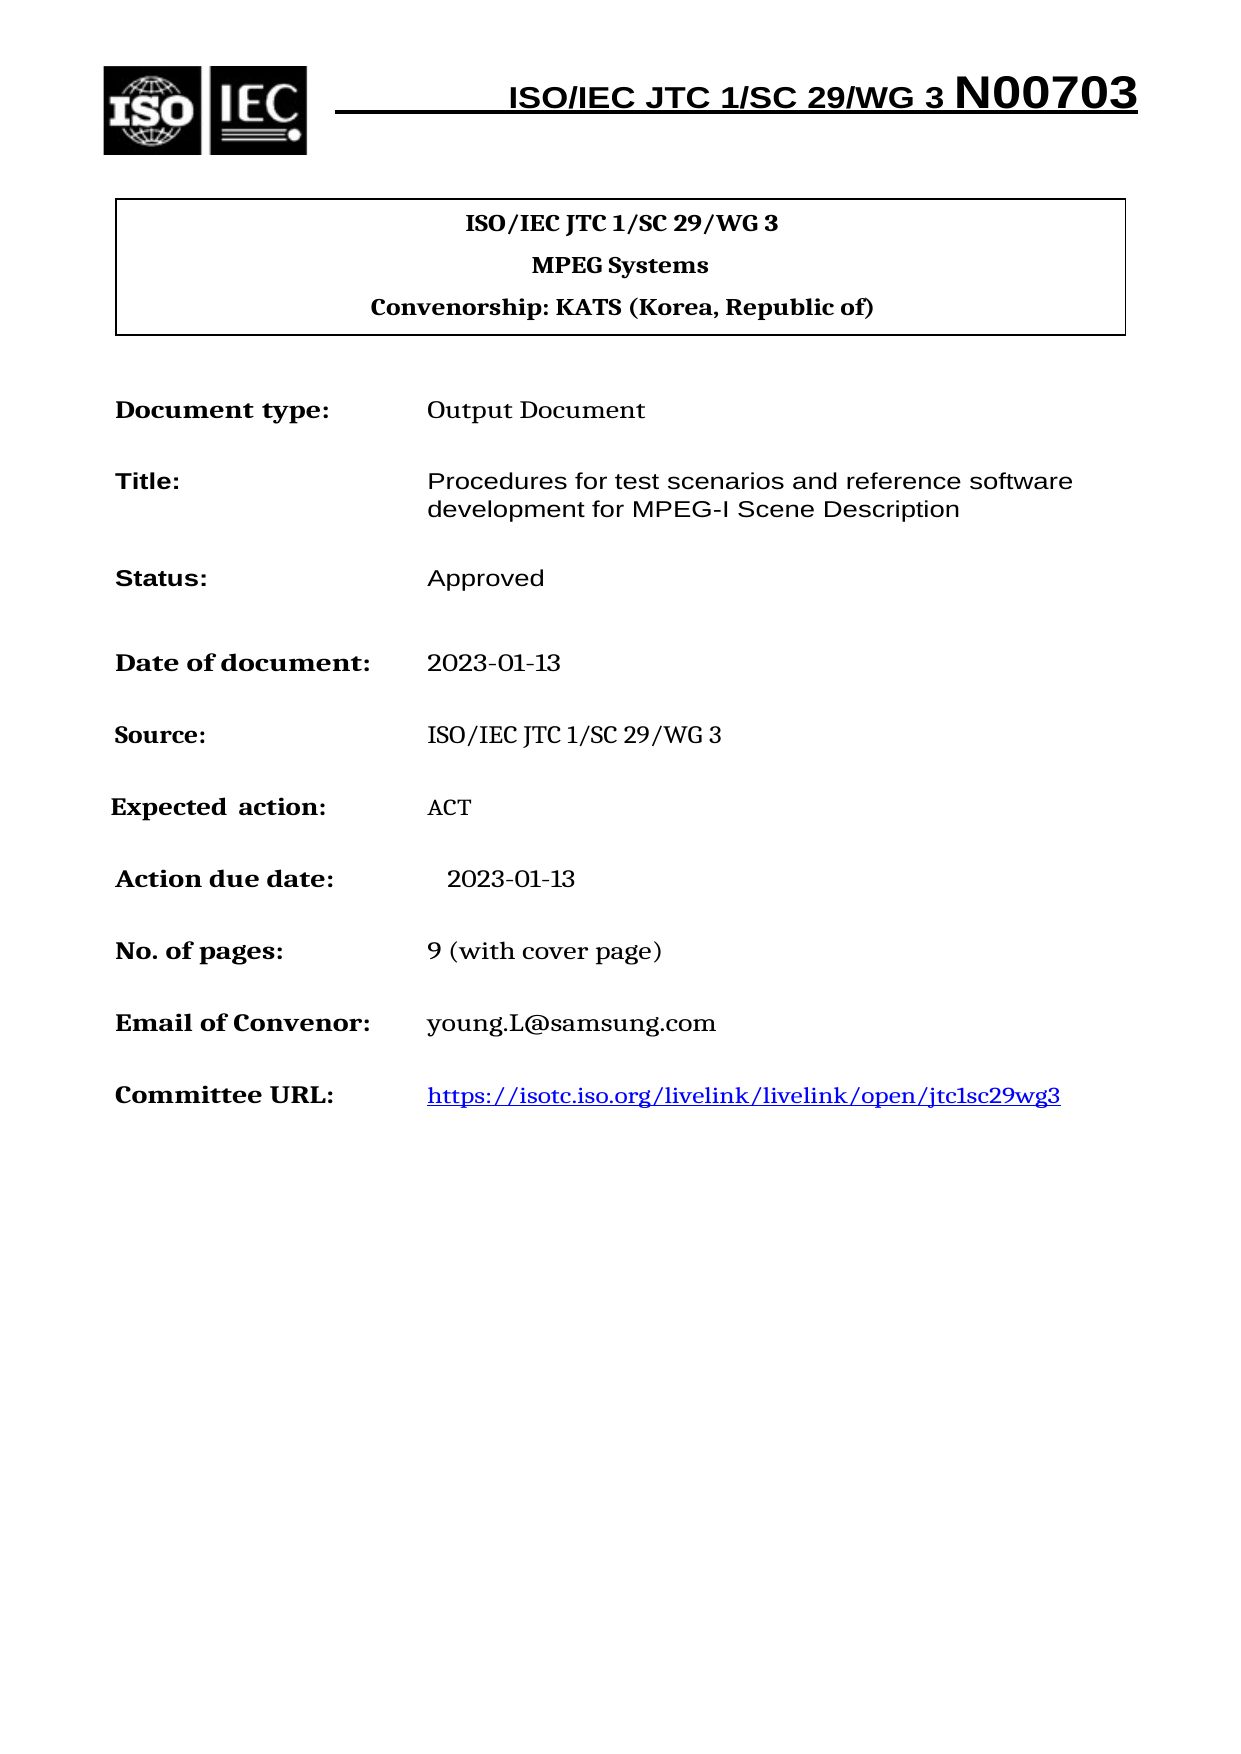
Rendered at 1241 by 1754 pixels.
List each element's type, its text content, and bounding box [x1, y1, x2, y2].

text Document type: Output Document [115, 396, 1138, 424]
text Expected action: ACT [104, 793, 1138, 821]
text Status: Approved [115, 564, 1116, 591]
text Committee URL: https://isotc.iso.org/livelink/livelink/open/jtc1sc29wg3 [115, 1081, 1138, 1109]
text Action due date: 2023-01-13 [115, 865, 1138, 893]
text Email of Convenor: young.L@samsung.com [115, 1009, 1138, 1037]
picture [103, 66, 308, 155]
text No. of pages: 9 (with cover page) [115, 937, 1138, 965]
text Date of document: 2023-01-13 [115, 649, 1138, 677]
text Title: Procedures for test scenarios and reference software development for MPEG-I Scene Description [115, 468, 1116, 522]
text Source: ISO/IEC JTC 1/SC 29/WG 3 [115, 721, 1138, 749]
title ISO/IEC JTC 1/SC 29/WG 3 N00703 [308, 66, 1138, 118]
